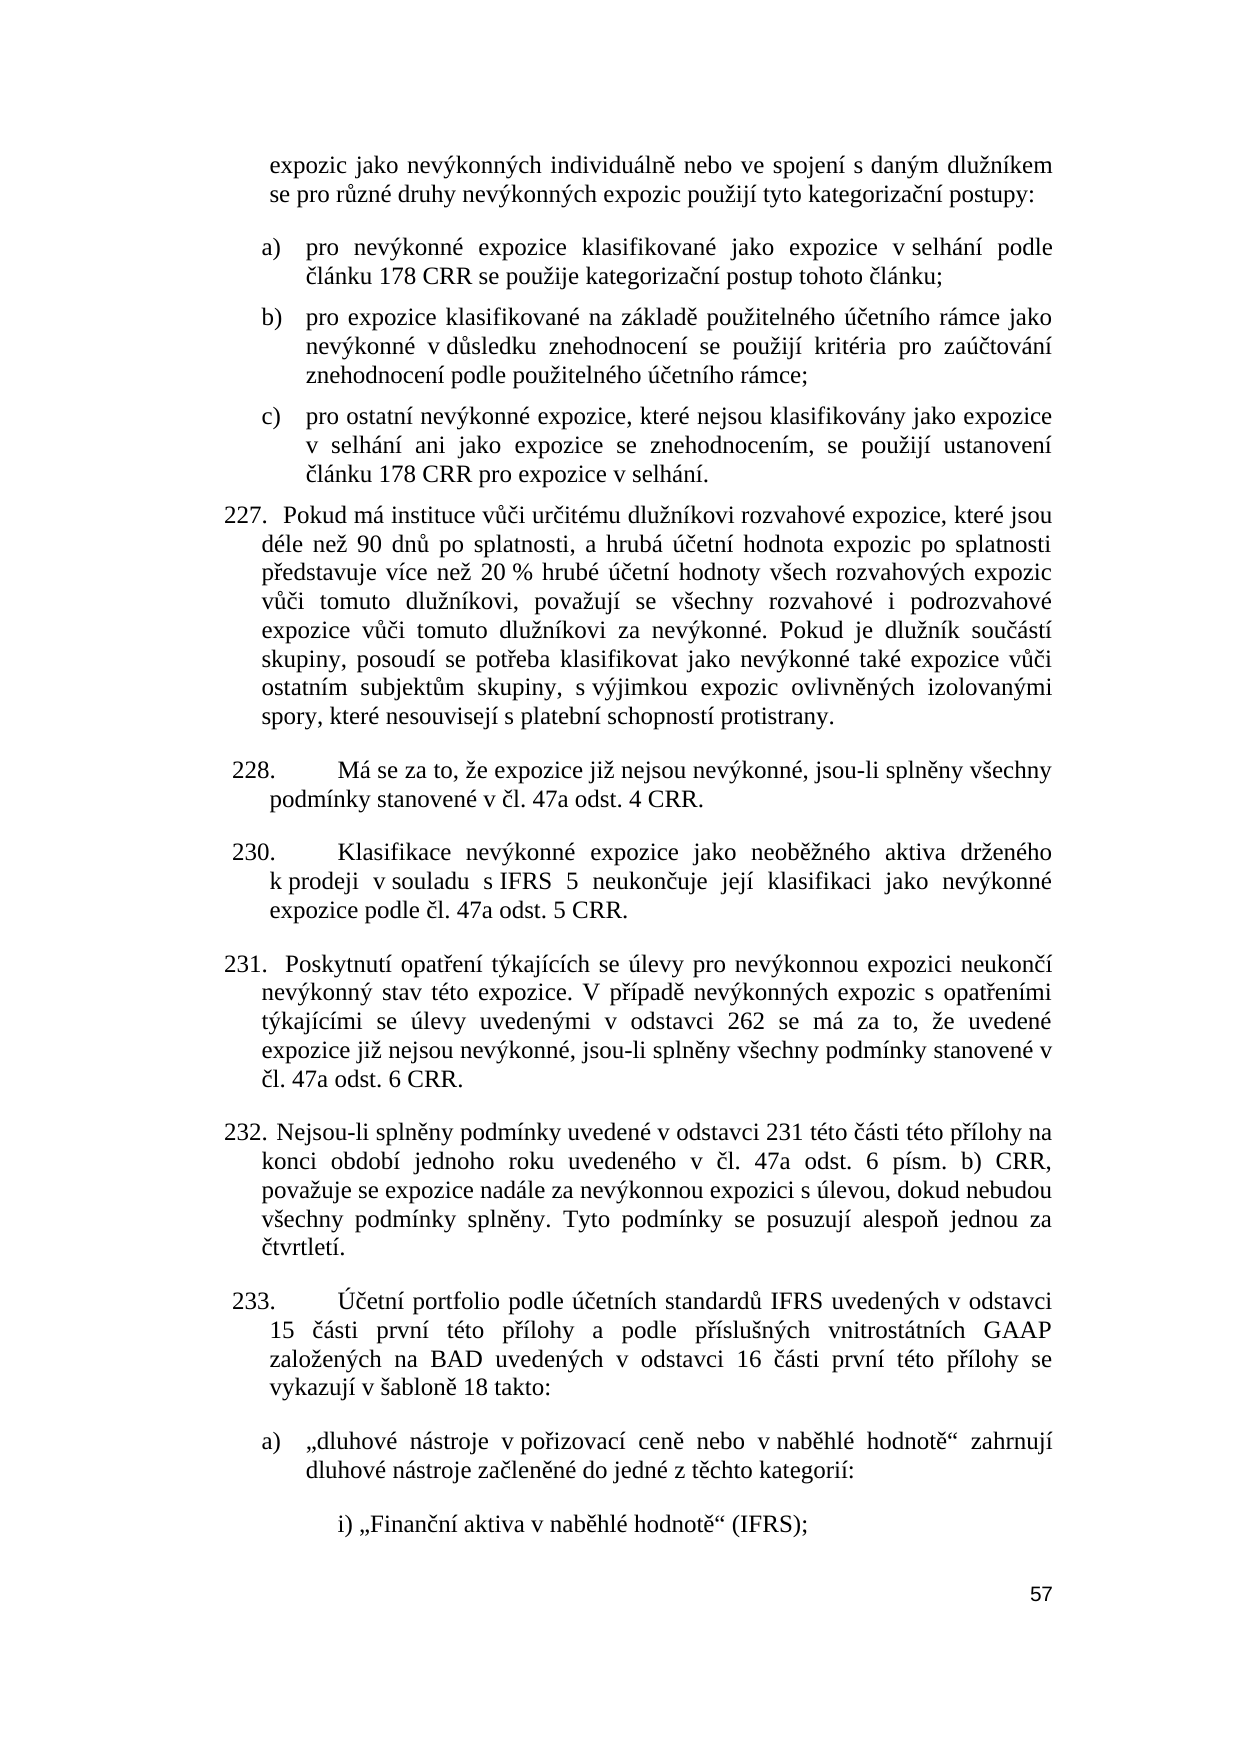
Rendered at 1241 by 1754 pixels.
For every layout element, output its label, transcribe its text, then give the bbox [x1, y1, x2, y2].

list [232, 150, 1053, 207]
list pro ostatní nevýkonné expozice, které nejsou klasifikovány jako expozice v selhání ani jako expozice se znehodnocením, se použijí ustanovení článku 178 CRR pro expozice v selhání. [261, 401, 1053, 487]
list i) „Finanční aktiva v naběhlé hodnotě“ (IFRS); [337, 1509, 1053, 1537]
text Pokud má instituce vůči určitému dlužníkovi rozvahové expozice, které jsou déle než 90 dnů po splatnosti, a hrubá účetní hodnota expozic po splatnosti představuje více než 20 % hrubé účetní hodnoty všech rozvahových expozic vůči tomuto dlužníkovi, považují se všechny rozvahové i podrozvahové expozice vůči tomuto dlužníkovi za nevýkonné. Pokud je dlužník součástí skupiny, posoudí se potřeba klasifikovat jako nevýkonné také expozice vůči ostatním subjektům skupiny, s výjimkou expozic ovlivněných izolovanými spory, které nesouvisejí s platební schopností protistrany. [224, 500, 1053, 730]
list Klasifikace nevýkonné expozice jako neoběžného aktiva drženého k prodeji v souladu s IFRS 5 neukončuje její klasifikaci jako nevýkonné expozice podle čl. 47a odst. 5 CRR. [232, 837, 1053, 924]
text Účetní portfolio podle účetních standardů IFRS uvedených v odstavci 15 části první této přílohy a podle příslušných vnitrostátních GAAP založených na BAD uvedených v odstavci 16 části první této přílohy se vykazují v šabloně 18 takto: [232, 1286, 1053, 1401]
list pro expozice klasifikované na základě použitelného účetního rámce jako nevýkonné v důsledku znehodnocení se použijí kritéria pro zaúčtování znehodnocení podle použitelného účetního rámce; [261, 302, 1053, 389]
list pro nevýkonné expozice klasifikované jako expozice v selhání podle článku 178 CRR se použije kategorizační postup tohoto článku; [261, 232, 1053, 290]
text Má se za to, že expozice již nejsou nevýkonné, jsou-li splněny všechny podmínky stanovené v čl. 47a odst. 4 CRR. [232, 755, 1053, 812]
text Nejsou-li splněny podmínky uvedené v odstavci 231 této části této přílohy na konci období jednoho roku uvedeného v čl. 47a odst. 6 písm. b) CRR, považuje se expozice nadále za nevýkonnou expozici s úlevou, dokud nebudou všechny podmínky splněny. Tyto podmínky se posuzují alespoň jednou za čtvrtletí. [224, 1117, 1053, 1261]
text Poskytnutí opatření týkajících se úlevy pro nevýkonnou expozici neukončí nevýkonný stav této expozice. V případě nevýkonných expozic s opatřeními týkajícími se úlevy uvedenými v odstavci 262 se má za to, že uvedené expozice již nejsou nevýkonné, jsou-li splněny všechny podmínky stanovené v čl. 47a odst. 6 CRR. [224, 949, 1053, 1092]
list a) „dluhové nástroje v pořizovací ceně nebo v naběhlé hodnotě“ zahrnují dluhové nástroje začleněné do jedné z těchto kategorií: [261, 1426, 1053, 1484]
